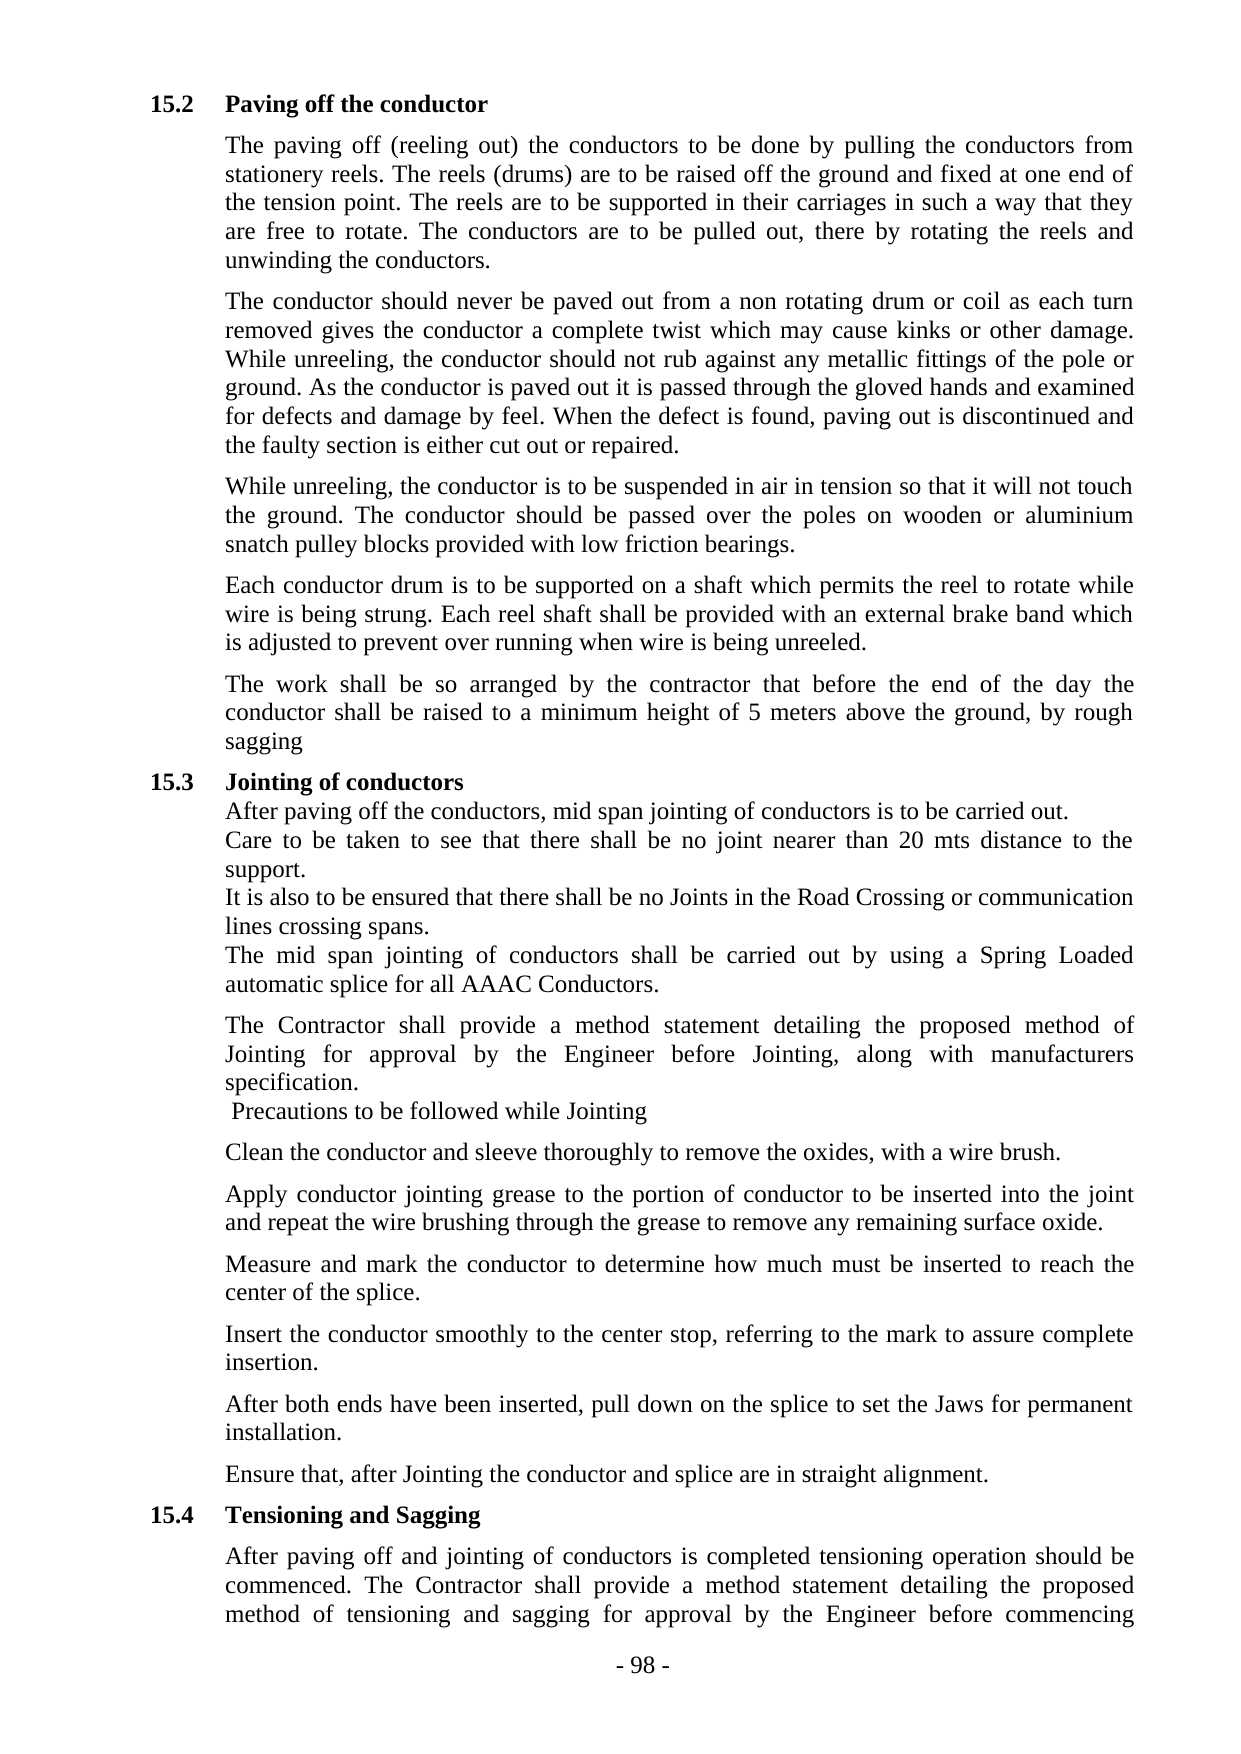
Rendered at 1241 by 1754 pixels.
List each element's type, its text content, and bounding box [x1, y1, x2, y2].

text Care to be taken to see that there shall be no joint nearer than 20 mts distance to the support. [225, 825, 1135, 882]
text Measure and mark the conductor to determine how much must be inserted to reach the center of the splice. [150, 1249, 1135, 1306]
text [225, 1541, 1135, 1627]
text The mid span jointing of conductors shall be carried out by using a Spring Loaded automatic splice for all AAAC Conductors. [225, 940, 1135, 997]
list 15.2 Paving off the conductor [150, 89, 1135, 117]
subtitle Precautions to be followed while Jointing [150, 1096, 1135, 1125]
text After paving off the conductors, mid span jointing of conductors is to be carried out. [225, 796, 1135, 825]
text The work shall be so arranged by the contractor that before the end of the day the conductor shall be raised to a minimum height of 5 meters above the ground, by rough sagging [225, 669, 1135, 755]
text Apply conductor jointing grease to the portion of conductor to be inserted into the joint and repeat the wire brushing through the grease to remove any remaining surface oxide. [150, 1179, 1135, 1236]
text While unreeling, the conductor is to be suspended in air in tension so that it will not touch the ground. The conductor should be passed over the poles on wooden or aluminium snatch pulley blocks provided with low friction bearings. [225, 471, 1135, 557]
text The Contractor shall provide a method statement detailing the proposed method of Jointing for approval by the Engineer before Jointing, along with manufacturers specification. [225, 1010, 1135, 1096]
text Ensure that, after Jointing the conductor and splice are in straight alignment. [150, 1459, 1135, 1487]
text Clean the conductor and sleeve thoroughly to remove the oxides, with a wire brush. [150, 1137, 1135, 1166]
list 15.4 Tensioning and Sagging [150, 1500, 1135, 1529]
text Each conductor drum is to be supported on a shaft which permits the reel to rotate while wire is being strung. Each reel shaft shall be provided with an external brake band which is adjusted to prevent over running when wire is being unreeled. [225, 570, 1135, 656]
text It is also to be ensured that there shall be no Joints in the Road Crossing or communication lines crossing spans. [225, 882, 1135, 940]
text Insert the conductor smoothly to the center stop, referring to the mark to assure complete insertion. [150, 1319, 1135, 1376]
text The conductor should never be paved out from a non rotating drum or coil as each turn removed gives the conductor a complete twist which may cause kinks or other damage. While unreeling, the conductor should not rub against any metallic fittings of the pole or ground. As the conductor is paved out it is passed through the gloved hands and examined for defects and damage by feel. When the defect is found, paving out is discontinued and the faulty section is either cut out or repaired. [225, 286, 1135, 459]
text The paving off (reeling out) the conductors to be done by pulling the conductors from stationery reels. The reels (drums) are to be raised off the ground and fixed at one end of the tension point. The reels are to be supported in their carriages in such a way that they are free to rotate. The conductors are to be pulled out, there by rotating the reels and unwinding the conductors. [225, 130, 1135, 274]
text After both ends have been inserted, pull down on the splice to set the Jaws for permanent installation. [150, 1389, 1135, 1446]
list 15.3 Jointing of conductors [150, 767, 1135, 796]
